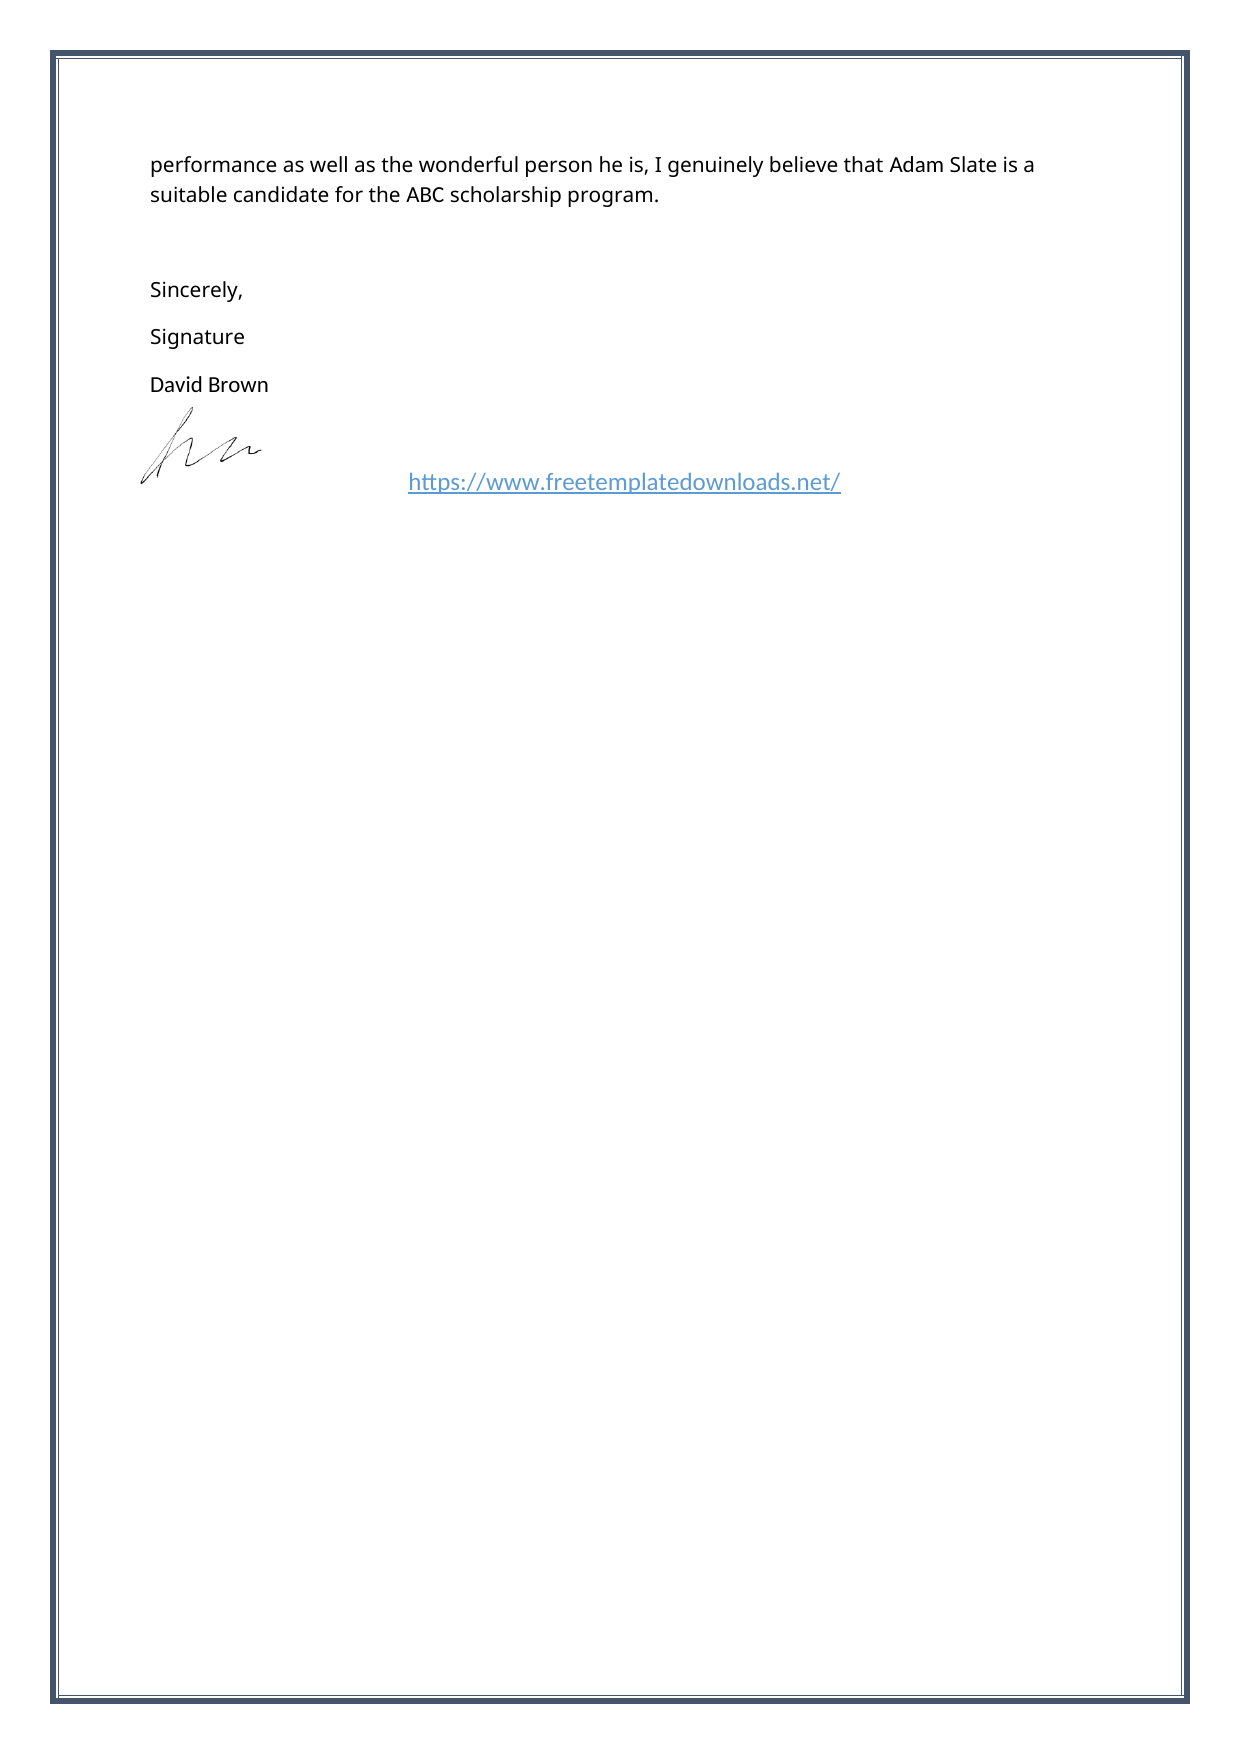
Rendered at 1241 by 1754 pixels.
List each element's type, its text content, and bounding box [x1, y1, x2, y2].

text Signature [150, 322, 1090, 351]
text Sincerely, [150, 275, 1090, 304]
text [150, 150, 1090, 209]
picture [138, 406, 281, 492]
